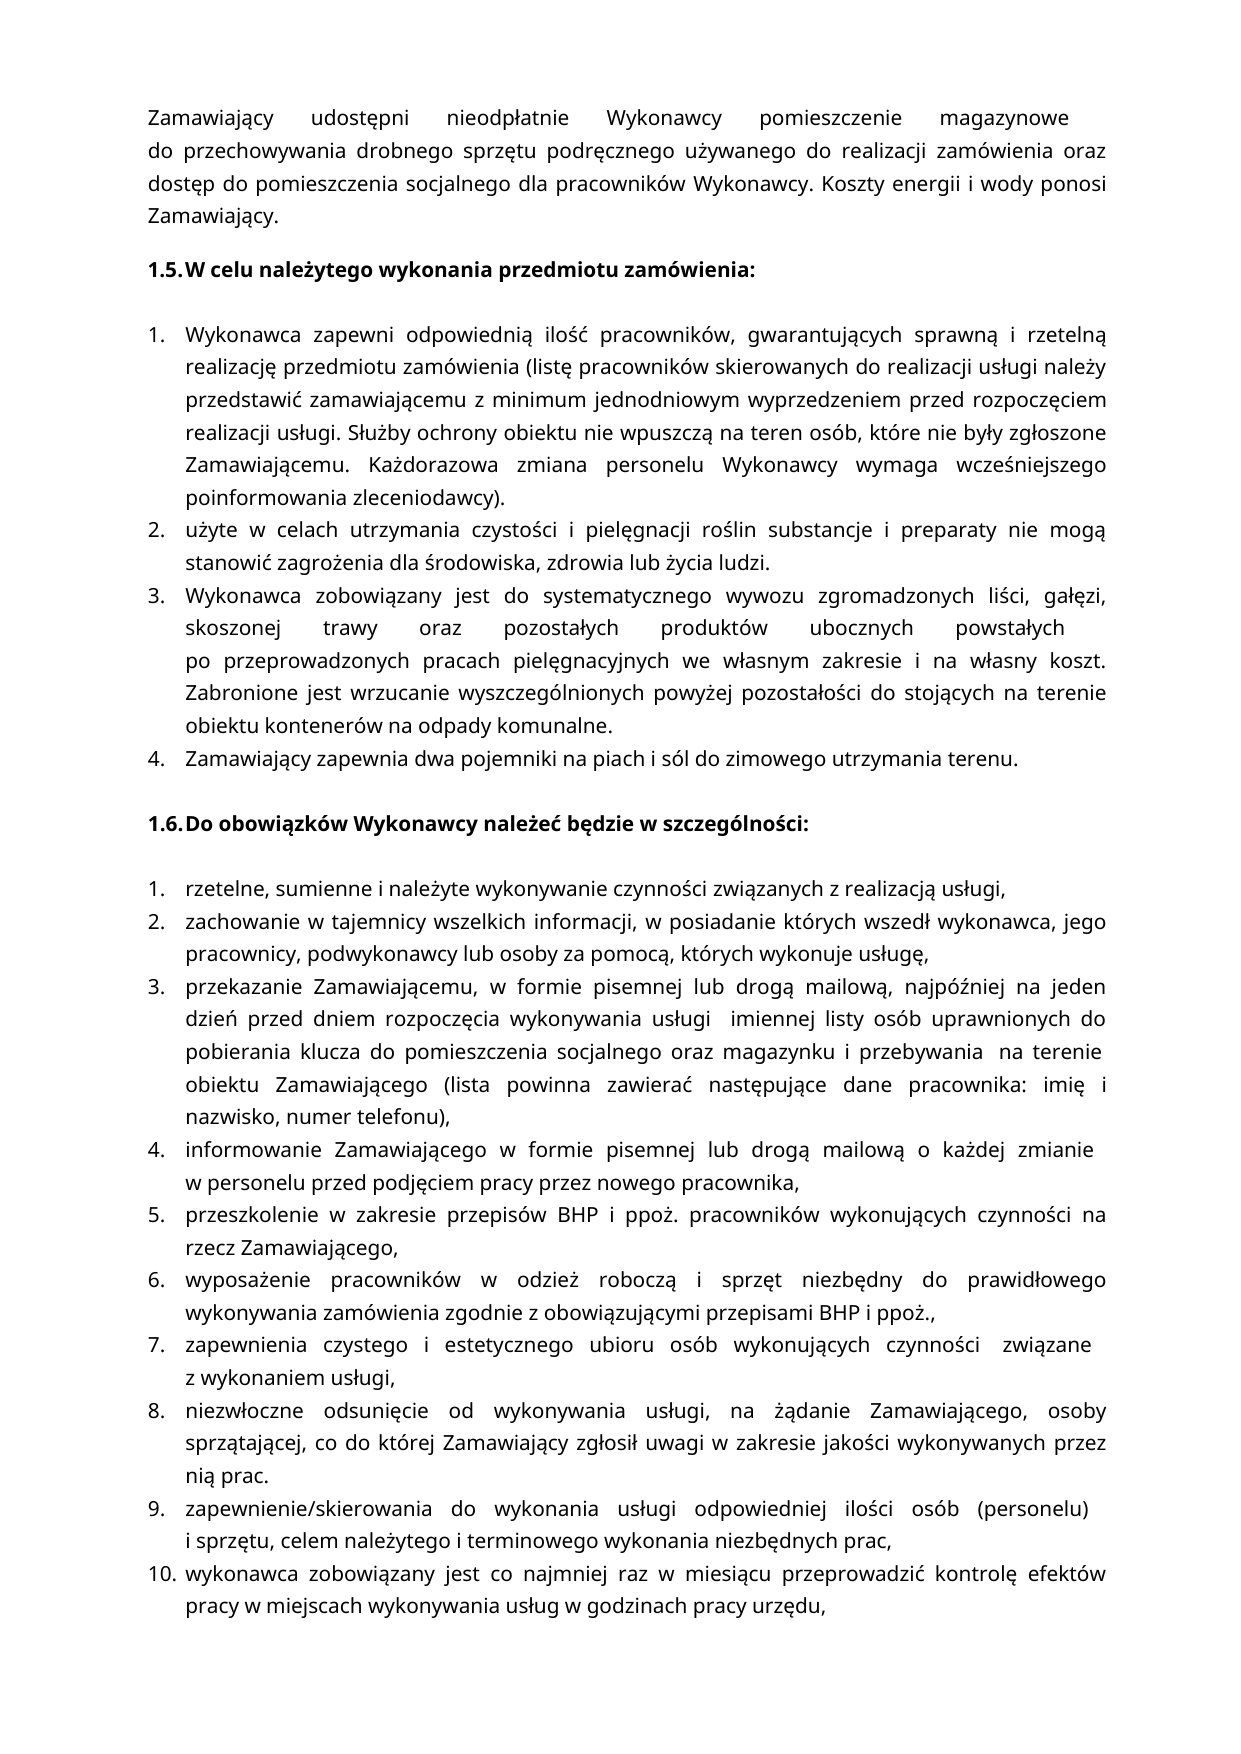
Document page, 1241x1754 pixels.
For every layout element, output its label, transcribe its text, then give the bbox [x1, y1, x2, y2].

list Do obowiązków Wykonawcy należeć będzie w szczególności: [148, 809, 1107, 837]
list Wykonawca zapewni odpowiednią ilość pracowników, gwarantujących sprawną i rzetelną realizację przedmiotu zamówienia (listę pracowników skierowanych do realizacji usługi należy przedstawić zamawiającemu z minimum jednodniowym wyprzedzeniem przed rozpoczęciem realizacji usługi. Służby ochrony obiektu nie wpuszczą na teren osób, które nie były zgłoszone Zamawiającemu. Każdorazowa zmiana personelu Wykonawcy wymaga wcześniejszego poinformowania zleceniodawcy). [148, 320, 1107, 511]
list przeszkolenie w zakresie przepisów BHP i ppoż. pracowników wykonujących czynności na rzecz Zamawiającego, [148, 1200, 1107, 1261]
list Wykonawca zobowiązany jest do systematycznego wywozu zgromadzonych liści, gałęzi, skoszonej trawy oraz pozostałych produktów ubocznych powstałych po przeprowadzonych pracach pielęgnacyjnych we własnym zakresie i na własny koszt. Zabronione jest wrzucanie wyszczególnionych powyżej pozostałości do stojących na terenie obiektu kontenerów na odpady komunalne. [148, 581, 1107, 739]
list zachowanie w tajemnicy wszelkich informacji, w posiadanie których wszedł wykonawca, jego pracownicy, podwykonawcy lub osoby za pomocą, których wykonuje usługę, [148, 907, 1107, 968]
list zapewnienia czystego i estetycznego ubioru osób wykonujących czynności związane z wykonaniem usługi, [148, 1331, 1107, 1392]
list rzetelne, sumienne i należyte wykonywanie czynności związanych z realizacją usługi, [148, 874, 1107, 903]
text Zamawiający udostępni nieodpłatnie Wykonawcy pomieszczenie magazynowe do przechowywania drobnego sprzętu podręcznego używanego do realizacji zamówienia oraz dostęp do pomieszczenia socjalnego dla pracowników Wykonawcy. Koszty energii i wody ponosi Zamawiający. [148, 103, 1107, 230]
list wykonawca zobowiązany jest co najmniej raz w miesiącu przeprowadzić kontrolę efektów pracy w miejscach wykonywania usług w godzinach pracy urzędu, [148, 1559, 1107, 1620]
list niezwłoczne odsunięcie od wykonywania usługi, na żądanie Zamawiającego, osoby sprzątającej, co do której Zamawiający zgłosił uwagi w zakresie jakości wykonywanych przez nią prac. [148, 1396, 1107, 1489]
list wyposażenie pracowników w odzież roboczą i sprzęt niezbędny do prawidłowego wykonywania zamówienia zgodnie z obowiązującymi przepisami BHP i ppoż., [148, 1265, 1107, 1326]
list informowanie Zamawiającego w formie pisemnej lub drogą mailową o każdej zmianie w personelu przed podjęciem pracy przez nowego pracownika, [148, 1135, 1107, 1196]
list przekazanie Zamawiającemu, w formie pisemnej lub drogą mailową, najpóźniej na jeden dzień przed dniem rozpoczęcia wykonywania usługi imiennej listy osób uprawnionych do pobierania klucza do pomieszczenia socjalnego oraz magazynku i przebywania na terenie obiektu Zamawiającego (lista powinna zawierać następujące dane pracownika: imię i nazwisko, numer telefonu), [148, 972, 1107, 1131]
list W celu należytego wykonania przedmiotu zamówienia: [147, 255, 1107, 283]
list zapewnienie/skierowania do wykonania usługi odpowiedniej ilości osób (personelu) i sprzętu, celem należytego i terminowego wykonania niezbędnych prac, [148, 1494, 1107, 1555]
list użyte w celach utrzymania czystości i pielęgnacji roślin substancje i preparaty nie mogą stanowić zagrożenia dla środowiska, zdrowia lub życia ludzi. [148, 516, 1107, 577]
list Zamawiający zapewnia dwa pojemniki na piach i sól do zimowego utrzymania terenu. [148, 744, 1107, 772]
